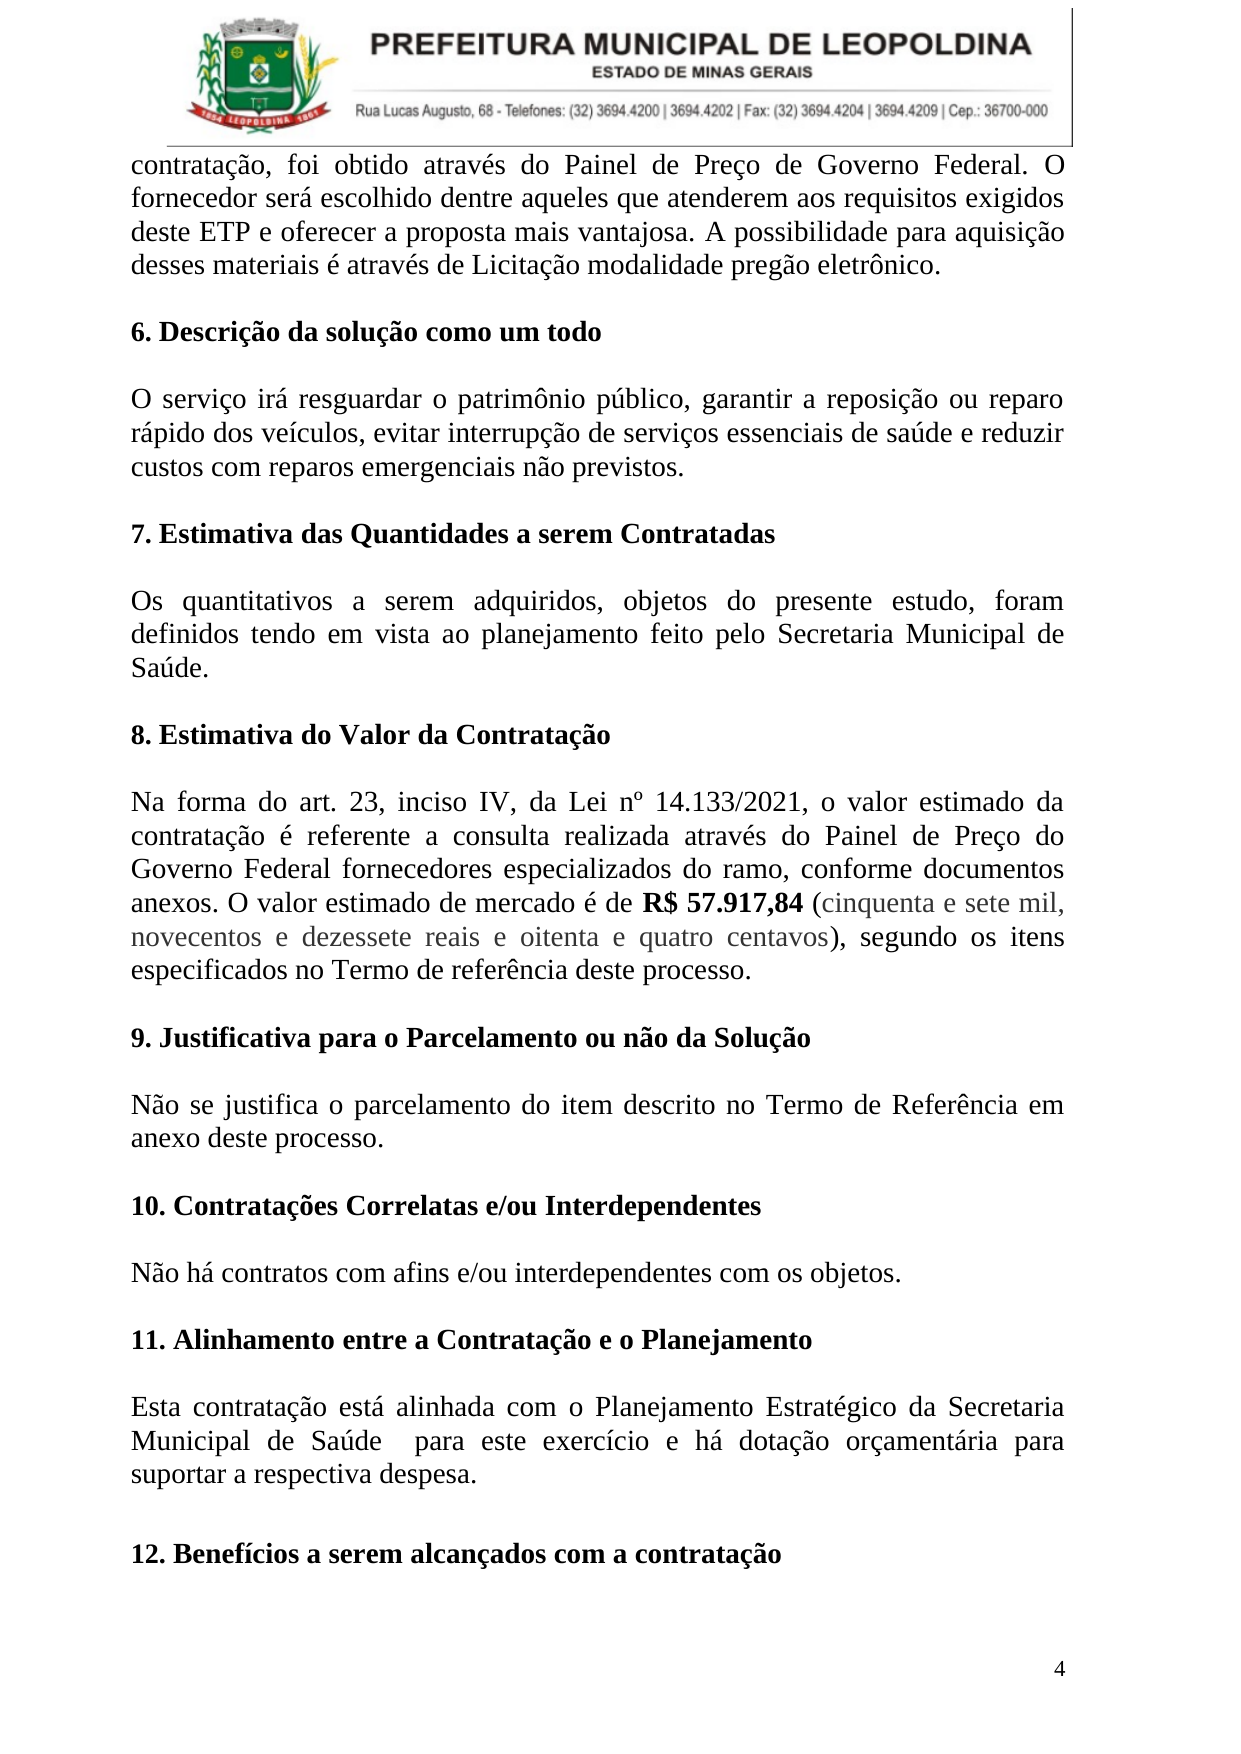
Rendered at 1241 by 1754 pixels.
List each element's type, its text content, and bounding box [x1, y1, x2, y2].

list Contratações Correlatas e/ou Interdependentes [131, 1188, 1065, 1221]
text Não se justifica o parcelamento do item descrito no Termo de Referência em anexo deste processo. [131, 1087, 1065, 1154]
list Alinhamento entre a Contratação e o Planejamento [131, 1322, 1065, 1356]
list Descrição da solução como um todo [131, 314, 1065, 348]
list Justificativa para o Parcelamento ou não da Solução [131, 1020, 1065, 1053]
list Estimativa do Valor da Contratação [131, 717, 1065, 751]
text O serviço irá resguardar o patrimônio público, garantir a reposição ou reparo rápido dos veículos, evitar interrupção de serviços essenciais de saúde e reduzir custos com reparos emergenciais não previstos. [131, 382, 1065, 482]
list Estimativa das Quantidades a serem Contratadas [131, 516, 1065, 549]
text Os quantitativos a serem adquiridos, objetos do presente estudo, foram definidos tendo em vista ao planejamento feito pelo Secretaria Municipal de Saúde. [131, 583, 1065, 684]
list Benefícios a serem alcançados com a contratação [131, 1536, 1065, 1569]
text Não há contratos com afins e/ou interdependentes com os objetos. [119, 1255, 1065, 1288]
text Na forma do art. 23, inciso IV, da Lei nº 14.133/2021, o valor estimado da contratação é referente a consulta realizada através do Painel de Preço do Governo Federal fornecedores especializados do ramo, conforme documentos anexos. O valor estimado de mercado é de R$ 57.917,84 (cinquenta e sete mil, novecentos e dezessete reais e oitenta e quatro centavos), segundo os itens especificados no Termo de referência deste processo. [131, 784, 1065, 986]
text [131, 125, 1065, 281]
text Esta contratação está alinhada com o Planejamento Estratégico da Secretaria Municipal de Saúde para este exercício e há dotação orçamentária para suportar a respectiva despesa. [131, 1389, 1065, 1490]
